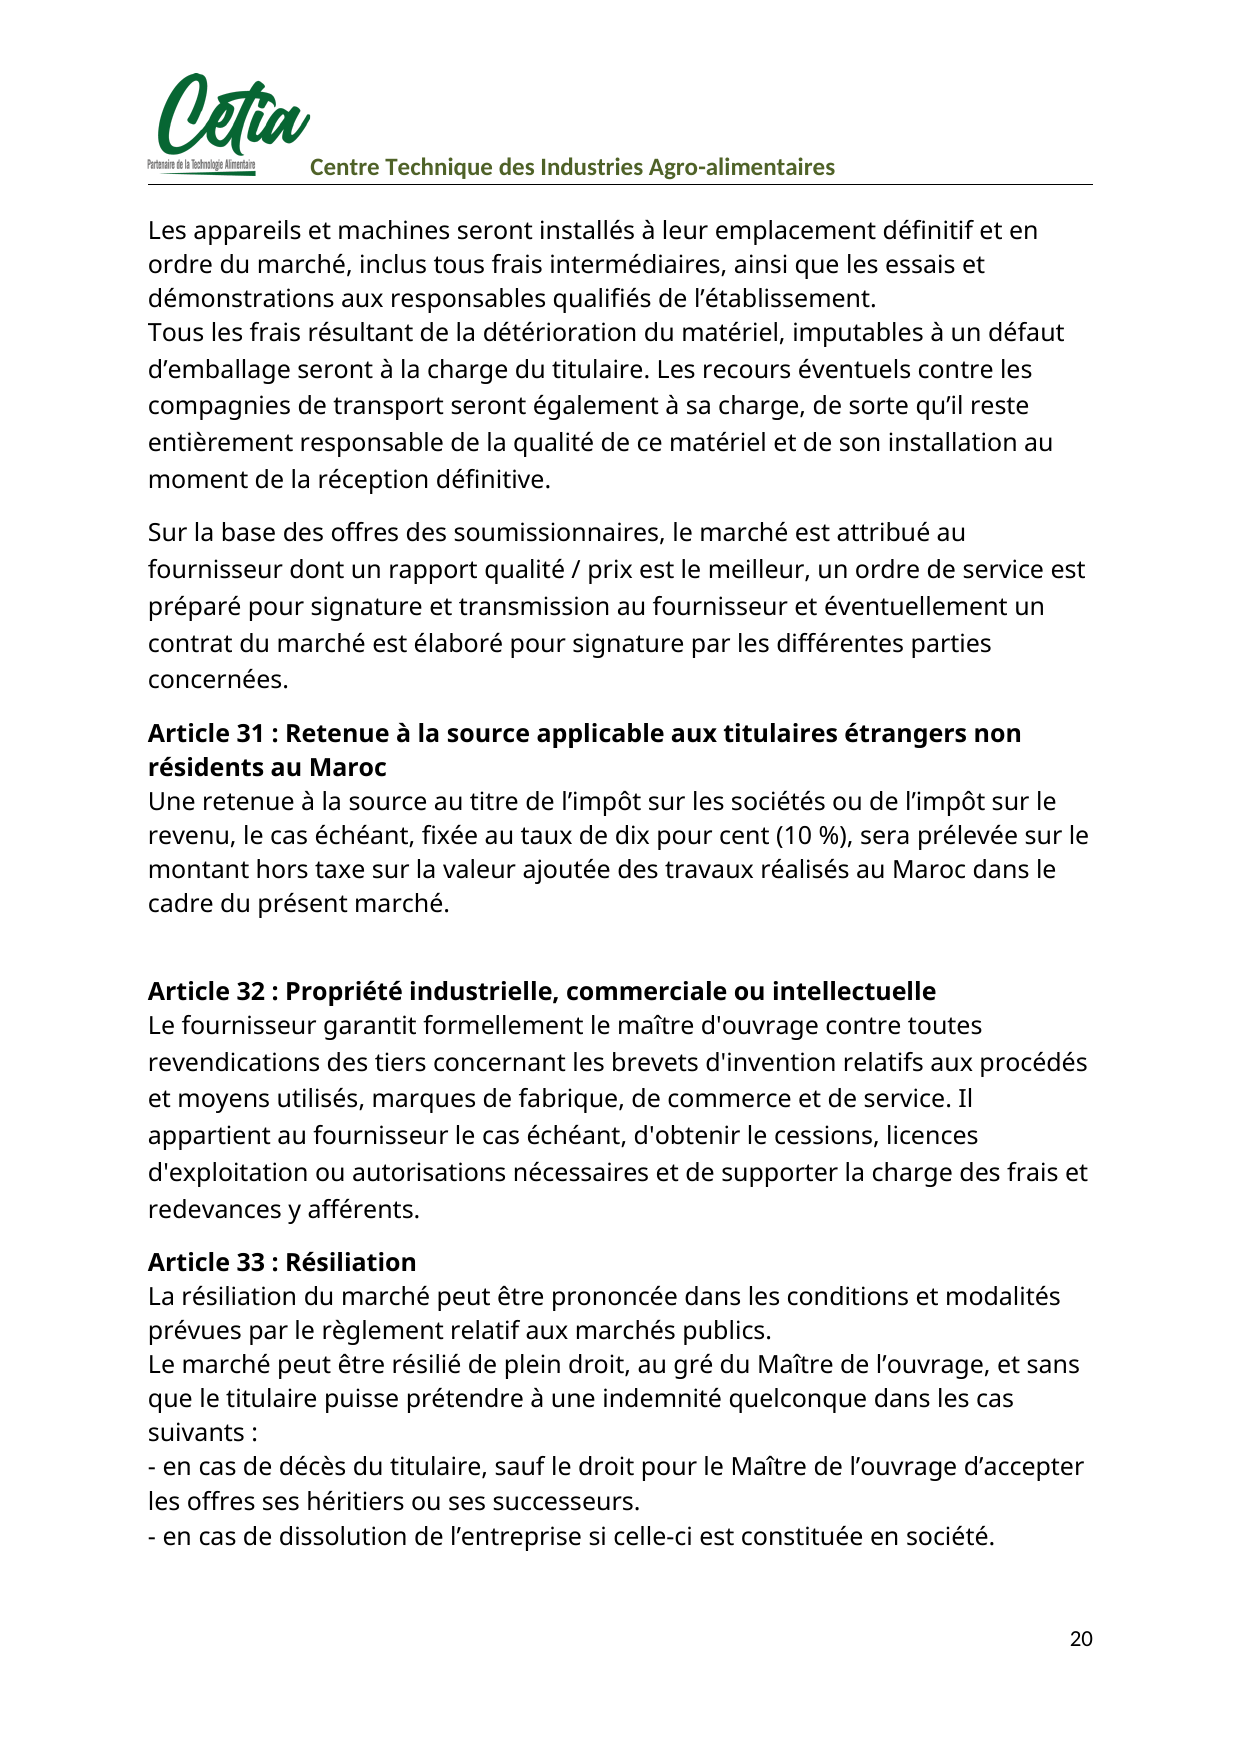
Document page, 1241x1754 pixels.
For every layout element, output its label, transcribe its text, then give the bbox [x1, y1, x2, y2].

text Article 31 : Retenue à la source applicable aux titulaires étrangers non résidents au Maroc [148, 716, 1093, 784]
picture [147, 73, 311, 176]
text Article 33 : Résiliation [148, 1245, 1093, 1279]
text - en cas de décès du titulaire, sauf le droit pour le Maître de l’ouvrage d’accepter les offres ses héritiers ou ses successeurs. [148, 1449, 1093, 1517]
text Une retenue à la source au titre de l’impôt sur les sociétés ou de l’impôt sur le revenu, le cas échéant, fixée au taux de dix pour cent (10 %), sera prélevée sur le montant hors taxe sur la valeur ajoutée des travaux réalisés au Maroc dans le cadre du présent marché. [148, 784, 1093, 920]
text Les appareils et machines seront installés à leur emplacement définitif et en ordre du marché, inclus tous frais intermédiaires, ainsi que les essais et démonstrations aux responsables qualifiés de l’établissement. [148, 212, 1093, 314]
text Sur la base des offres des soumissionnaires, le marché est attribué au fournisseur dont un rapport qualité / prix est le meilleur, un ordre de service est préparé pour signature et transmission au fournisseur et éventuellement un contrat du marché est élaboré pour signature par les différentes parties concernées. [148, 515, 1093, 696]
text Le marché peut être résilié de plein droit, au gré du Maître de l’ouvrage, et sans que le titulaire puisse prétendre à une indemnité quelconque dans les cas suivants : [148, 1347, 1093, 1449]
text Tous les frais résultant de la détérioration du matériel, imputables à un défaut d’emballage seront à la charge du titulaire. Les recours éventuels contre les compagnies de transport seront également à sa charge, de sorte qu’il reste entièrement responsable de la qualité de ce matériel et de son installation au moment de la réception définitive. [148, 314, 1093, 496]
text La résiliation du marché peut être prononcée dans les conditions et modalités prévues par le règlement relatif aux marchés publics. [148, 1279, 1093, 1347]
text - en cas de dissolution de l’entreprise si celle-ci est constituée en société. [148, 1519, 1093, 1553]
text Le fournisseur garantit formellement le maître d'ouvrage contre toutes revendications des tiers concernant les brevets d'invention relatifs aux procédés et moyens utilisés, marques de fabrique, de commerce et de service. Il appartient au fournisseur le cas échéant, d'obtenir le cessions, licences d'exploitation ou autorisations nécessaires et de supporter la charge des frais et redevances y afférents. [148, 1007, 1093, 1225]
text Article 32 : Propriété industrielle, commerciale ou intellectuelle [148, 973, 1093, 1007]
